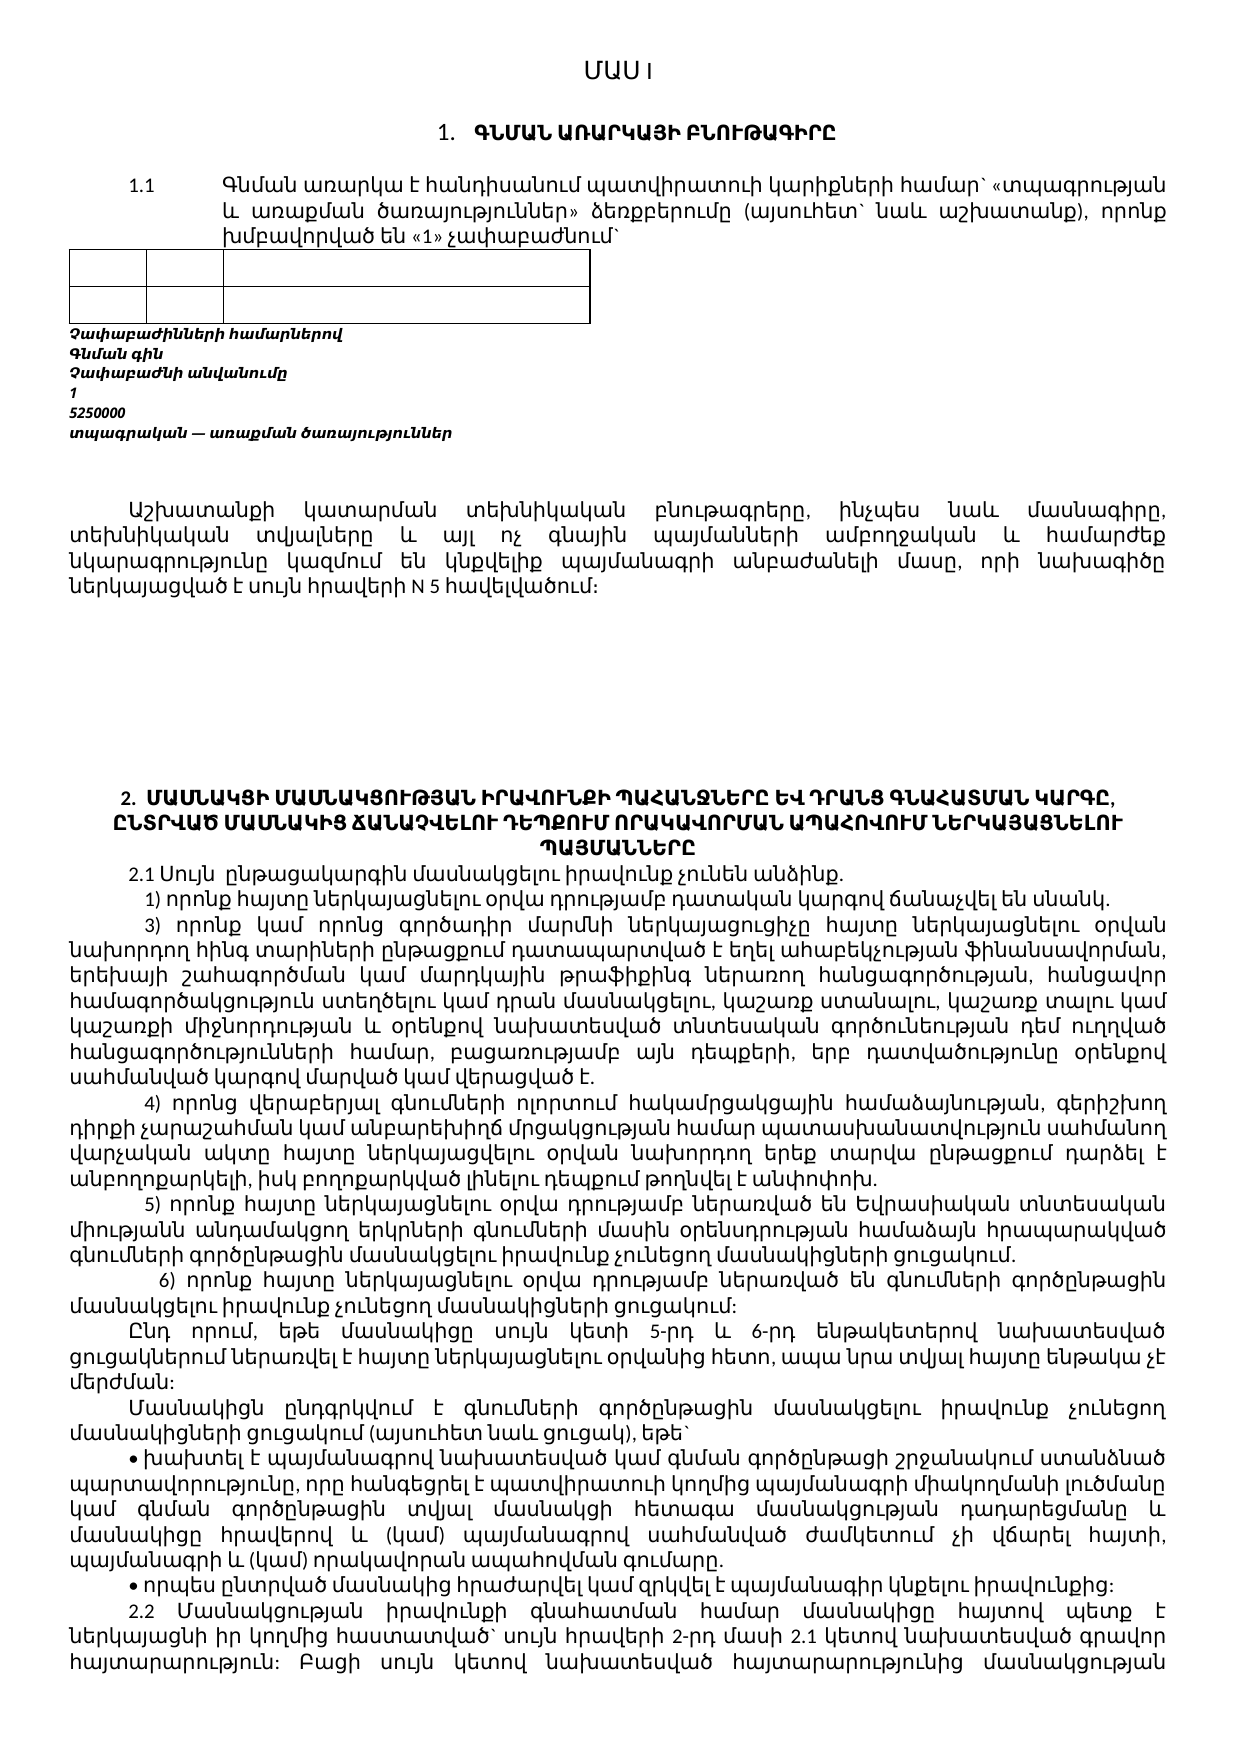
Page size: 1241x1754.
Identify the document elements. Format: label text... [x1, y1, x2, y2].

text Մասնակիցն ընդգրկվում է գնումների գործընթացին մասնակցելու իրավունք չունեցող մասնակիցների ցուցակում (այսուհետ նաև ցուցակ), եթե` [69, 1395, 1167, 1446]
text 6) որոնք հայտը ներկայացնելու օրվա դրությամբ ներառված են գնումների գործընթացին մասնակցելու իրավունք չունեցող մասնակիցների ցուցակում: [69, 1268, 1167, 1318]
subtitle Գնման առարկա է հանդիսանում պատվիրատուի կարիքների համար` «տպագրության և առաքման ծառայություններ» ձեռքբերումը (այսուհետ` նաև աշխատանք), որոնք խմբավորված են «1» չափաբաժնում` [128, 172, 1167, 249]
text 5) որոնք հայտը ներկայացնելու օրվա դրությամբ ներառված են Եվրասիական տնտեսական միությանն անդամակցող երկրների գնումների մասին օրենսդրության համաձայն հրապարակված գնումների գործընթացին մասնակցելու իրավունք չունեցող մասնակիցների ցուցակում. [69, 1191, 1167, 1268]
list ԳՆՄԱՆ ԱՌԱՐԿԱՅԻ ԲՆՈՒԹԱԳԻՐԸ [107, 117, 1167, 147]
text 2. ՄԱՍՆԱԿՑԻ ՄԱՍՆԱԿՑՈՒԹՅԱՆ ԻՐԱՎՈՒՆՔԻ ՊԱՀԱՆՋՆԵՐԸ ԵՎ ԴՐԱՆՑ ԳՆԱՀԱՏՄԱՆ ԿԱՐԳԸ, ԸՆՏՐՎԱԾ ՄԱՍՆԱԿԻՑ ՃԱՆԱՉՎԵԼՈՒ ԴԵՊՔՈՒՄ ՈՐԱԿԱՎՈՐՄԱՆ ԱՊԱՀՈՎՈՒՄ ՆԵՐԿԱՅԱՑՆԵԼՈՒ ՊԱՅՄԱՆՆԵՐԸ [69, 785, 1167, 861]
text ՄԱՍ I [69, 56, 1167, 86]
text • որպես ընտրված մասնակից հրաժարվել կամ զրկվել է պայմանագիր կնքելու իրավունքից: [69, 1573, 1167, 1598]
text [69, 1598, 1167, 1674]
text 1) որոնք հայտը ներկայացնելու օրվա դրությամբ դատական կարգով ճանաչվել են սնանկ. [69, 886, 1167, 912]
text 2.1 Սույն ընթացակարգին մասնակցելու իրավունք չունեն անձինք. [69, 861, 1167, 886]
text 3) որոնք կամ որոնց գործադիր մարմնի ներկայացուցիչը հայտը ներկայացնելու օրվան նախորդող հինգ տարիների ընթացքում դատապարտված է եղել ահաբեկչության ֆինանսավորման, երեխայի շահագործման կամ մարդկային թրաֆիքինգ ներառող հանցագործության, հանցավոր համագործակցություն ստեղծելու կամ դրան մասնակցելու, կաշառք ստանալու, կաշառք տալու կամ կաշառքի միջնորդության և օրենքով նախատեսված տնտեսական գործունեության դեմ ուղղված հանցագործությունների համար, բացառությամբ այն դեպքերի, երբ դատվածությունը օրենքով սահմանված կարգով մարված կամ վերացված է. [69, 912, 1167, 1090]
text • խախտել է պայմանագրով նախատեսված կամ գնման գործընթացի շրջանակում ստանձնած պարտավորությունը, որը հանգեցրել է պատվիրատուի կողմից պայմանագրի միակողմանի լուծմանը կամ գնման գործընթացին տվյալ մասնակցի հետագա մասնակցության դադարեցմանը և մասնակիցը հրավերով և (կամ) պայմանագրով սահմանված ժամկետում չի վճարել հայտի, պայմանագրի և (կամ) որակավորան ապահովման գումարը. [69, 1446, 1167, 1573]
text Աշխատանքի կատարման տեխնիկական բնութագրերը, ինչպես նաև մասնագիրը, տեխնիկական տվյալները և այլ ոչ գնային պայմանների ամբողջական և համարժեք նկարագրությունը կազմում են կնքվելիք պայմանագրի անբաժանելի մասը, որի նախագիծը ներկայացված է սույն հրավերի N 5 հավելվածում։ [69, 497, 1167, 599]
text 4) որոնց վերաբերյալ գնումների ոլորտում հակամրցակցային համաձայնության, գերիշխող դիրքի չարաշահման կամ անբարեխիղճ մրցակցության համար պատասխանատվություն սահմանող վարչական ակտը հայտը ներկայացվելու օրվան նախորդող երեք տարվա ընթացքում դարձել է անբողոքարկելի, իսկ բողոքարկված լինելու դեպքում թողնվել է անփոփոխ. [69, 1090, 1167, 1191]
text Ընդ որում, եթե մասնակիցը սույն կետի 5-րդ և 6-րդ ենթակետերով նախատեսված ցուցակներում ներառվել է հայտը ներկայացնելու օրվանից հետո, ապա նրա տվյալ հայտը ենթակա չէ մերժման: [69, 1318, 1167, 1395]
